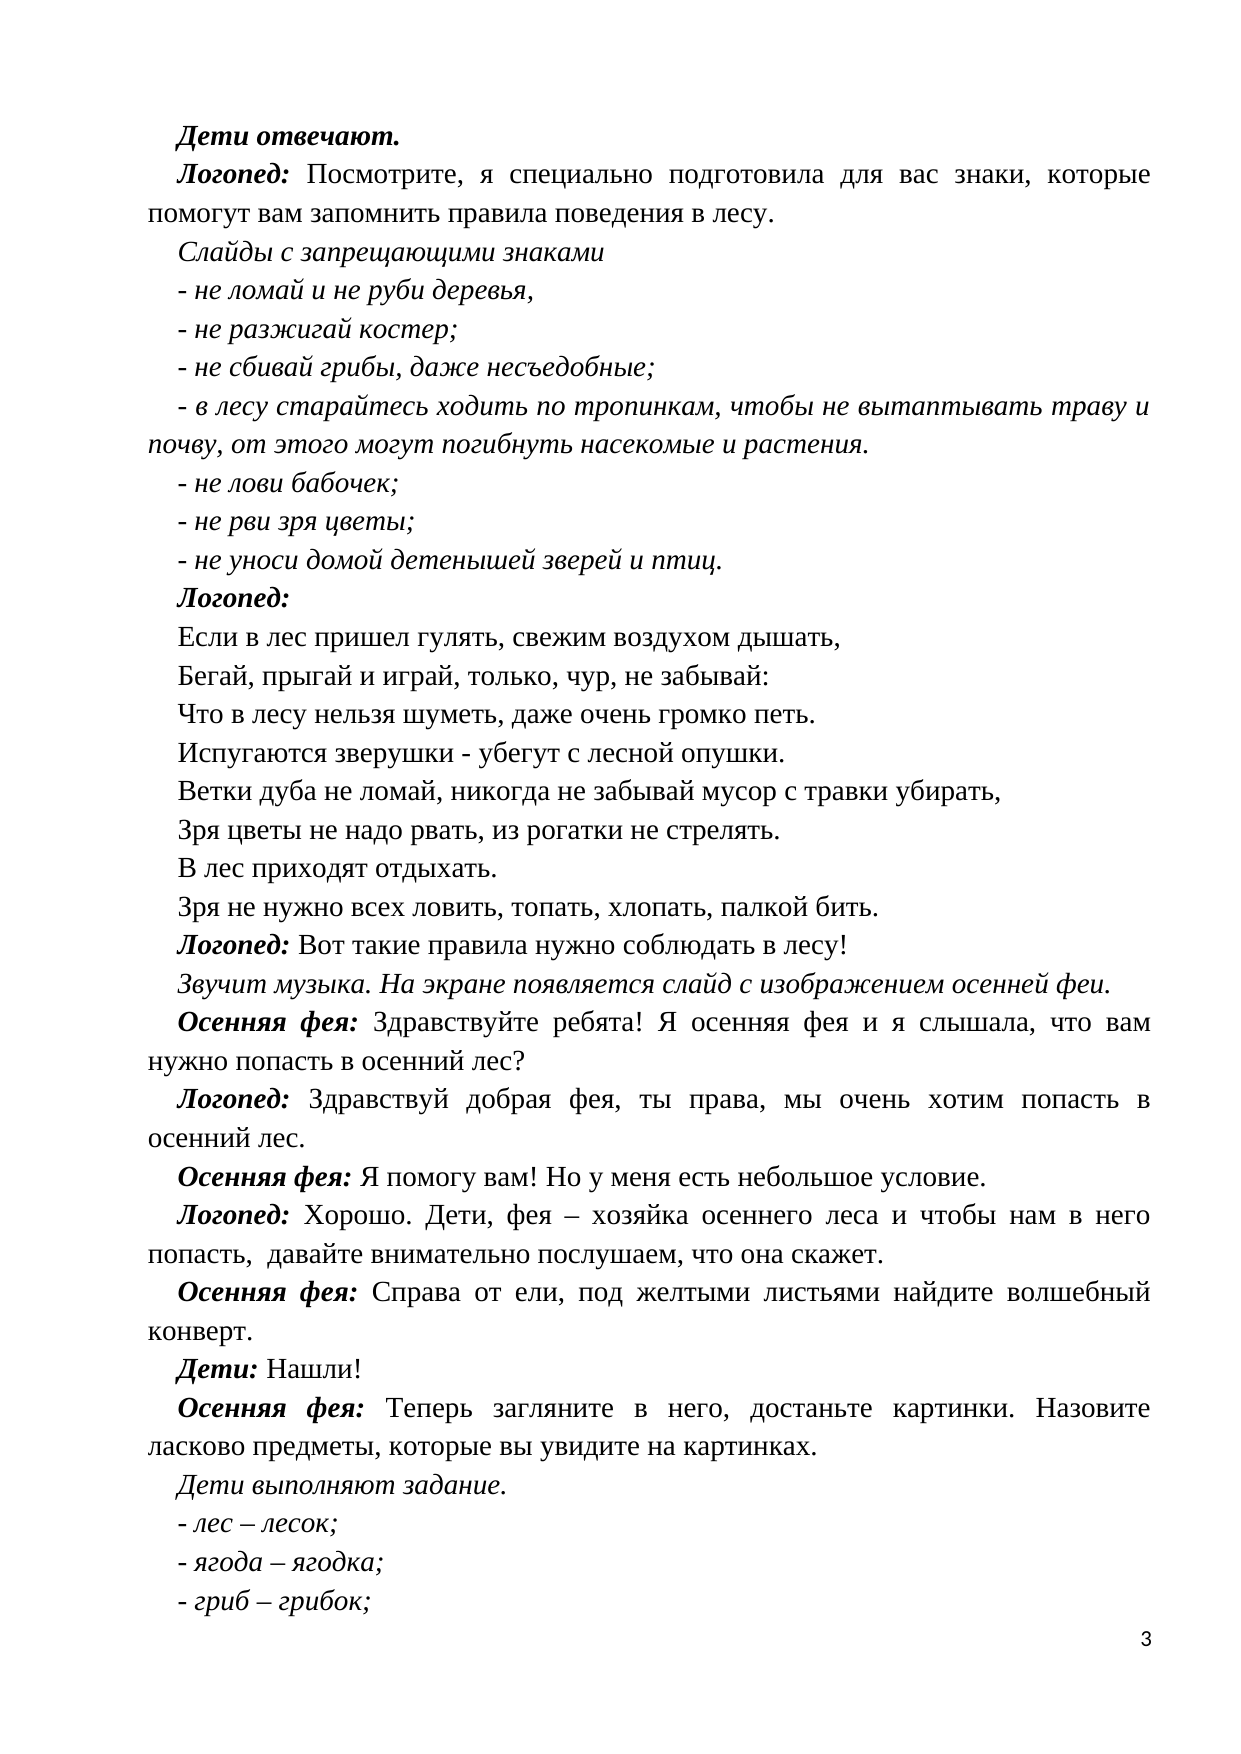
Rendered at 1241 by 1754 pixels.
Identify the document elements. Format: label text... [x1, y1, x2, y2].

list Ветки дуба не ломай, никогда не забывай мусор с травки убирать, [148, 773, 1152, 807]
list Логопед: Здравствуй добрая фея, ты права, мы очень хотим попасть в осенний лес. [148, 1082, 1152, 1154]
list Слайды с запрещающими знаками [148, 234, 1152, 267]
list Осенняя фея: Здравствуйте ребята! Я осенняя фея и я слышала, что вам нужно попасть в осенний лес? [148, 1004, 1152, 1077]
list Логопед: Посмотрите, я специально подготовила для вас знаки, которые помогут вам запомнить правила поведения в лесу. [148, 157, 1152, 229]
list Дети выполняют задание. [148, 1467, 1152, 1501]
list Дети отвечают. [148, 118, 1152, 152]
list - не разжигай костер; [148, 311, 1152, 344]
list - не уноси домой детенышей зверей и птиц. [148, 542, 1152, 576]
list Бегай, прыгай и играй, только, чур, не забывай: [148, 658, 1152, 691]
list В лес приходят отдыхать. [148, 850, 1152, 884]
list - не лови бабочек; [148, 465, 1152, 498]
list Звучит музыка. На экране появляется слайд с изображением осенней феи. [148, 966, 1152, 999]
list Что в лесу нельзя шуметь, даже очень громко петь. [148, 696, 1152, 730]
list - в лесу старайтесь ходить по тропинкам, чтобы не вытаптывать траву и почву, от этого могут погибнуть насекомые и растения. [148, 388, 1152, 460]
list - не рви зря цветы; [148, 503, 1152, 537]
list - лес – лесок; [148, 1506, 1152, 1539]
list - не ломай и не руби деревья, [148, 272, 1152, 306]
list - гриб – грибок; [148, 1583, 1152, 1616]
list Дети: Нашли! [148, 1351, 1152, 1385]
list Испугаются зверушки - убегут с лесной опушки. [148, 735, 1152, 768]
list - не сбивай грибы, даже несъедобные; [148, 349, 1152, 383]
list Логопед: Хорошо. Дети, фея – хозяйка осеннего леса и чтобы нам в него попасть, давайте внимательно послушаем, что она скажет. [148, 1197, 1152, 1269]
list Осенняя фея: Теперь загляните в него, достаньте картинки. Назовите ласково предметы, которые вы увидите на картинках. [148, 1390, 1152, 1462]
list Логопед: Вот такие правила нужно соблюдать в лесу! [148, 927, 1152, 961]
list Зря цветы не надо рвать, из рогатки не стрелять. [148, 812, 1152, 845]
list - ягода – ягодка; [148, 1544, 1152, 1578]
list Осенняя фея: Справа от ели, под желтыми листьями найдите волшебный конверт. [148, 1274, 1152, 1346]
list Зря не нужно всех ловить, топать, хлопать, палкой бить. [148, 889, 1152, 922]
list Если в лес пришел гулять, свежим воздухом дышать, [148, 619, 1152, 653]
list Осенняя фея: Я помогу вам! Но у меня есть небольшое условие. [148, 1159, 1152, 1192]
list Логопед: [148, 581, 1152, 614]
